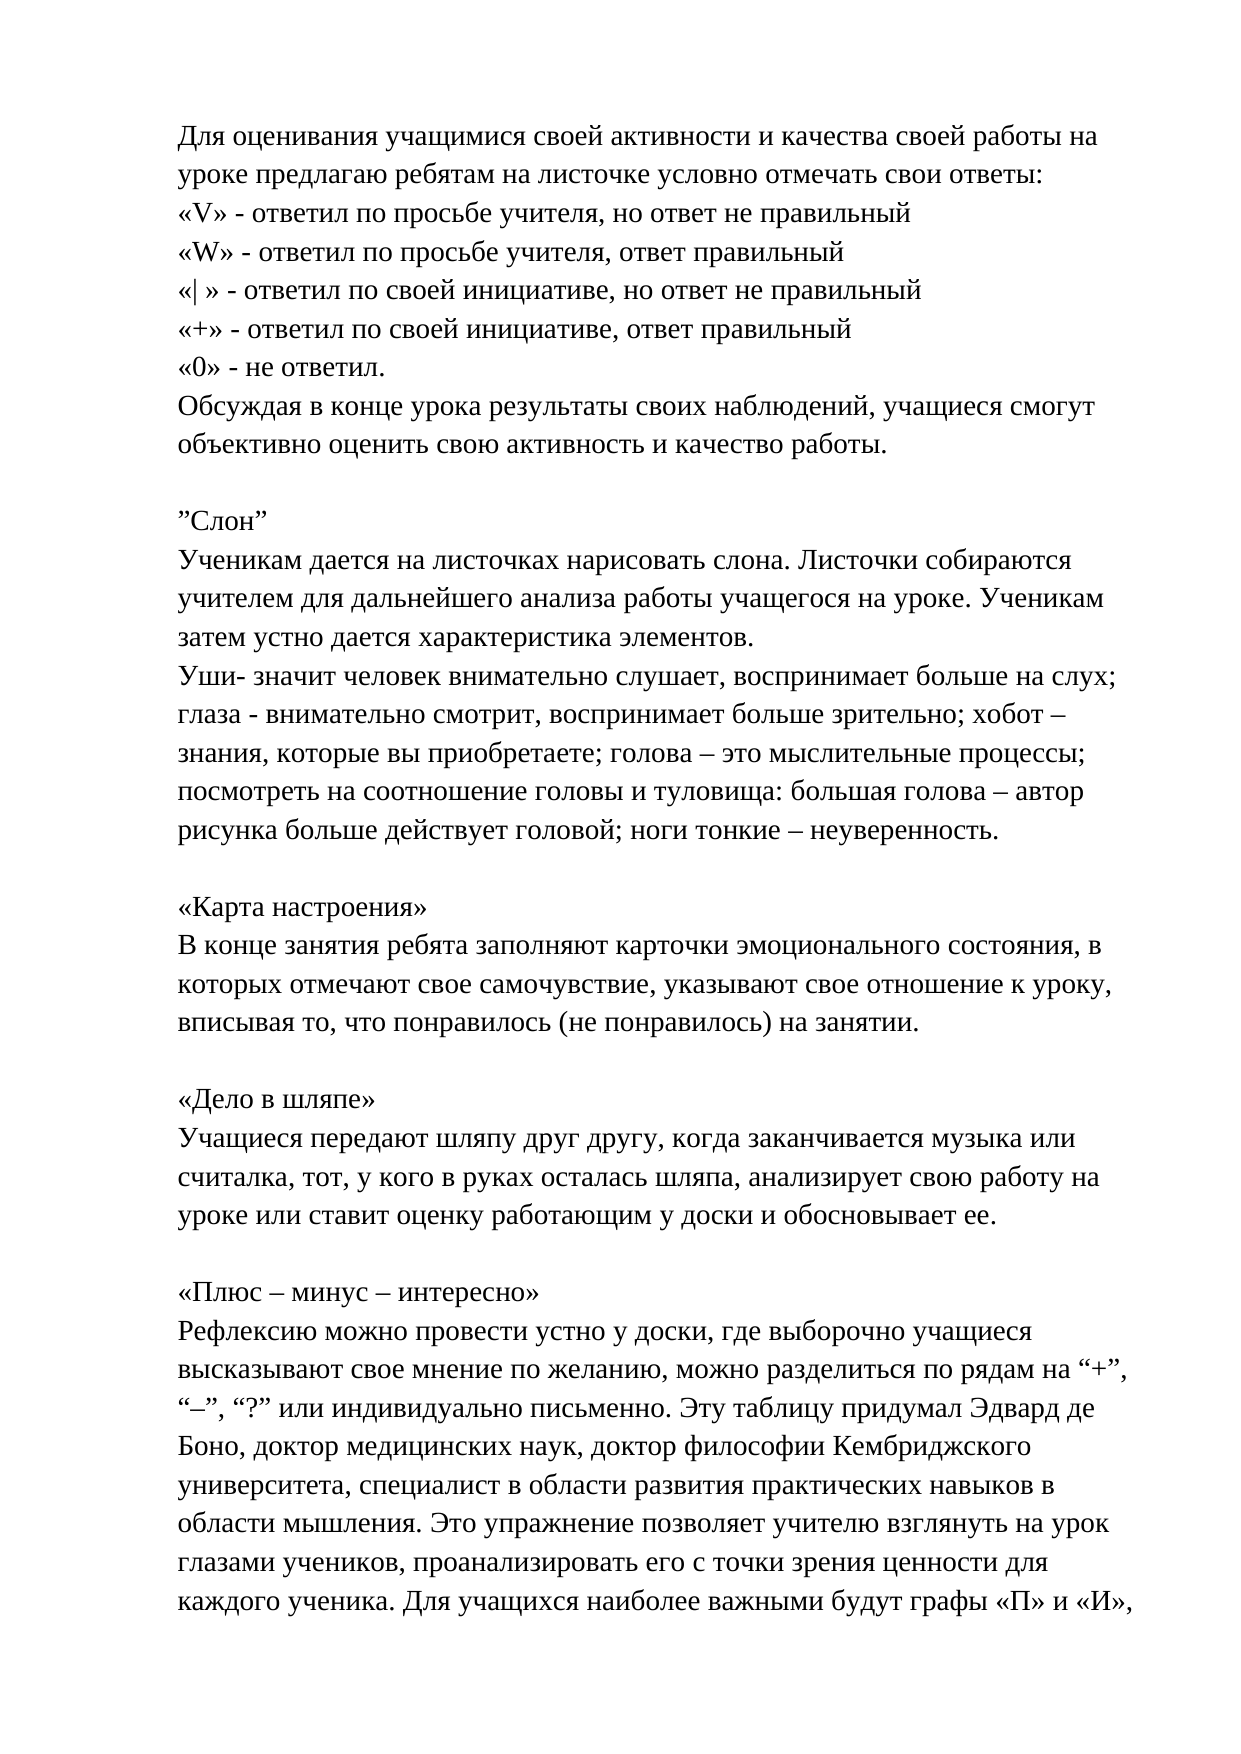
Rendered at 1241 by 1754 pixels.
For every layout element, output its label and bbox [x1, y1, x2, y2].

text [177, 118, 1152, 1616]
